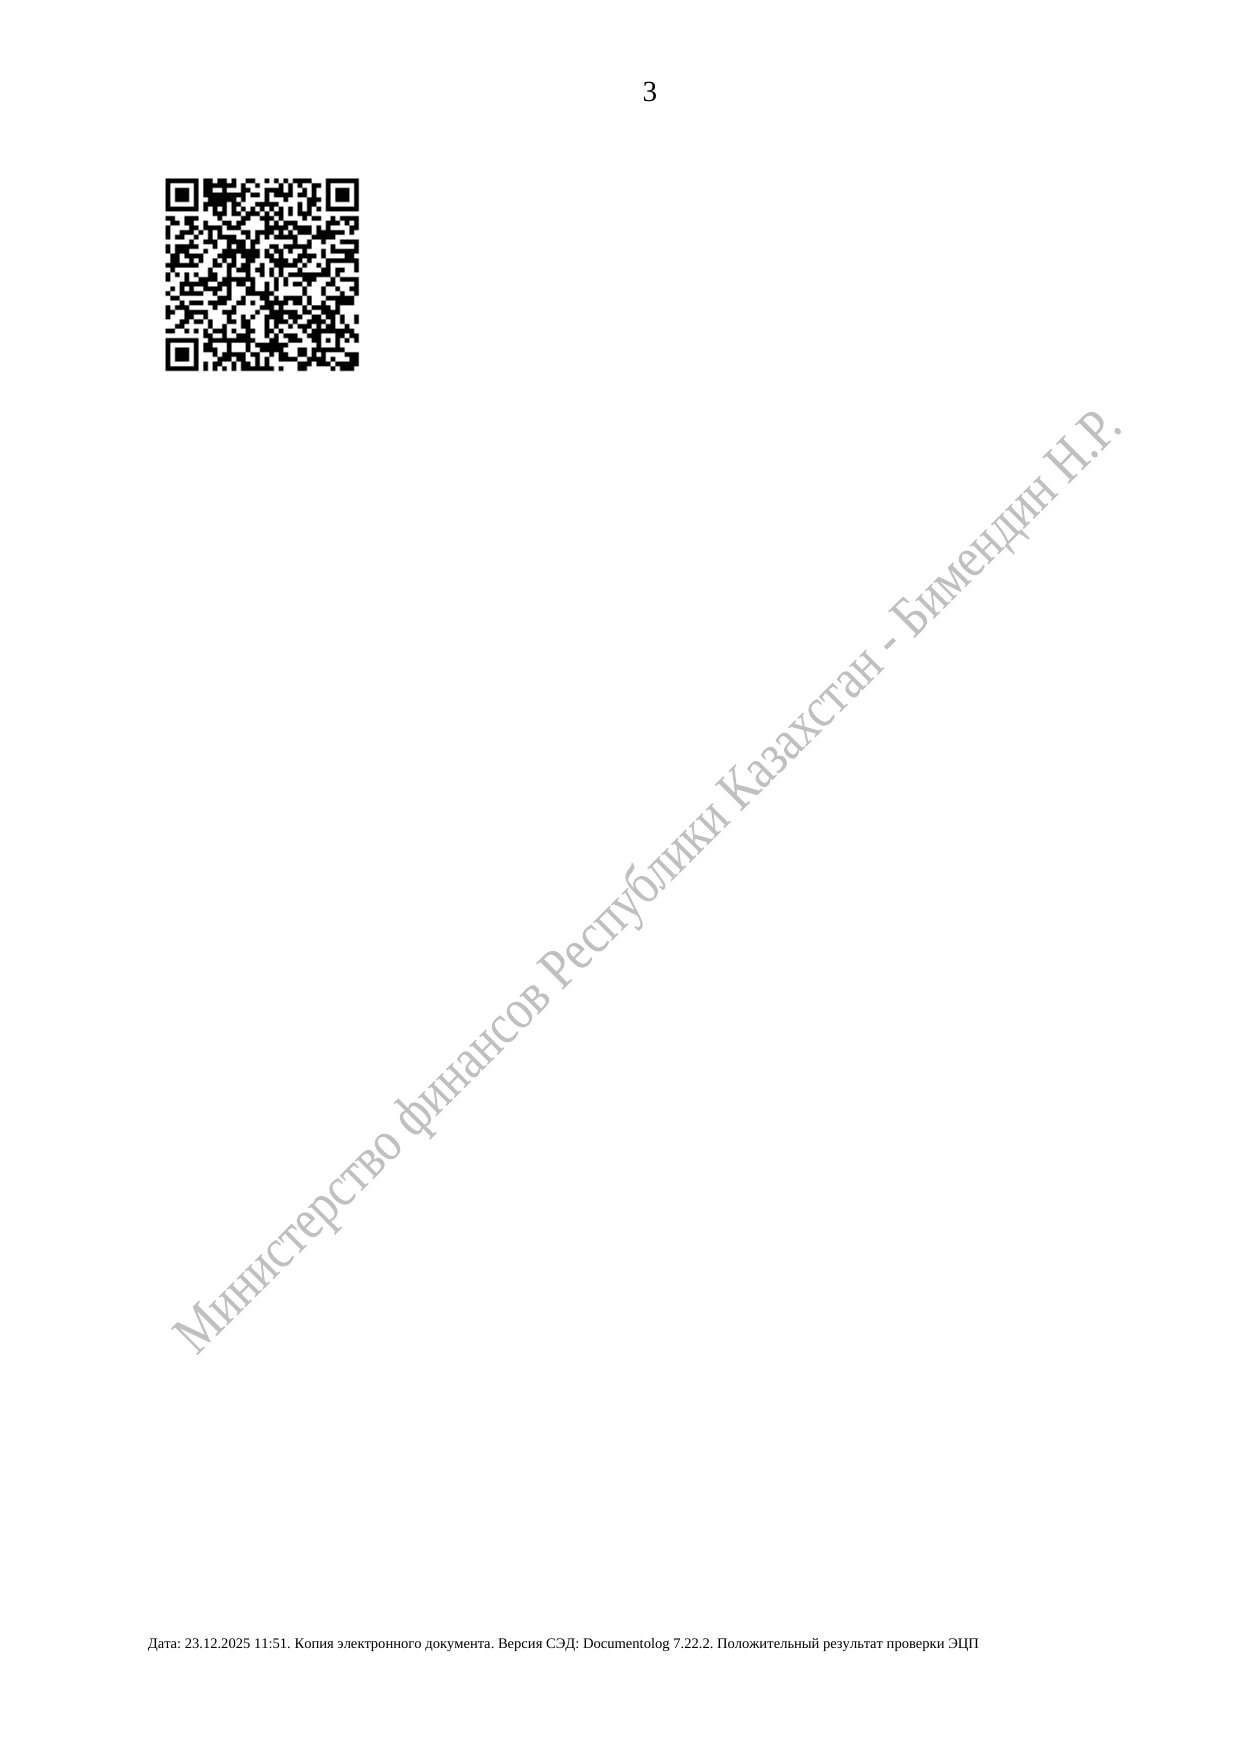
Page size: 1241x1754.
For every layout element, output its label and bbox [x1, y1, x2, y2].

picture [147, 160, 378, 390]
